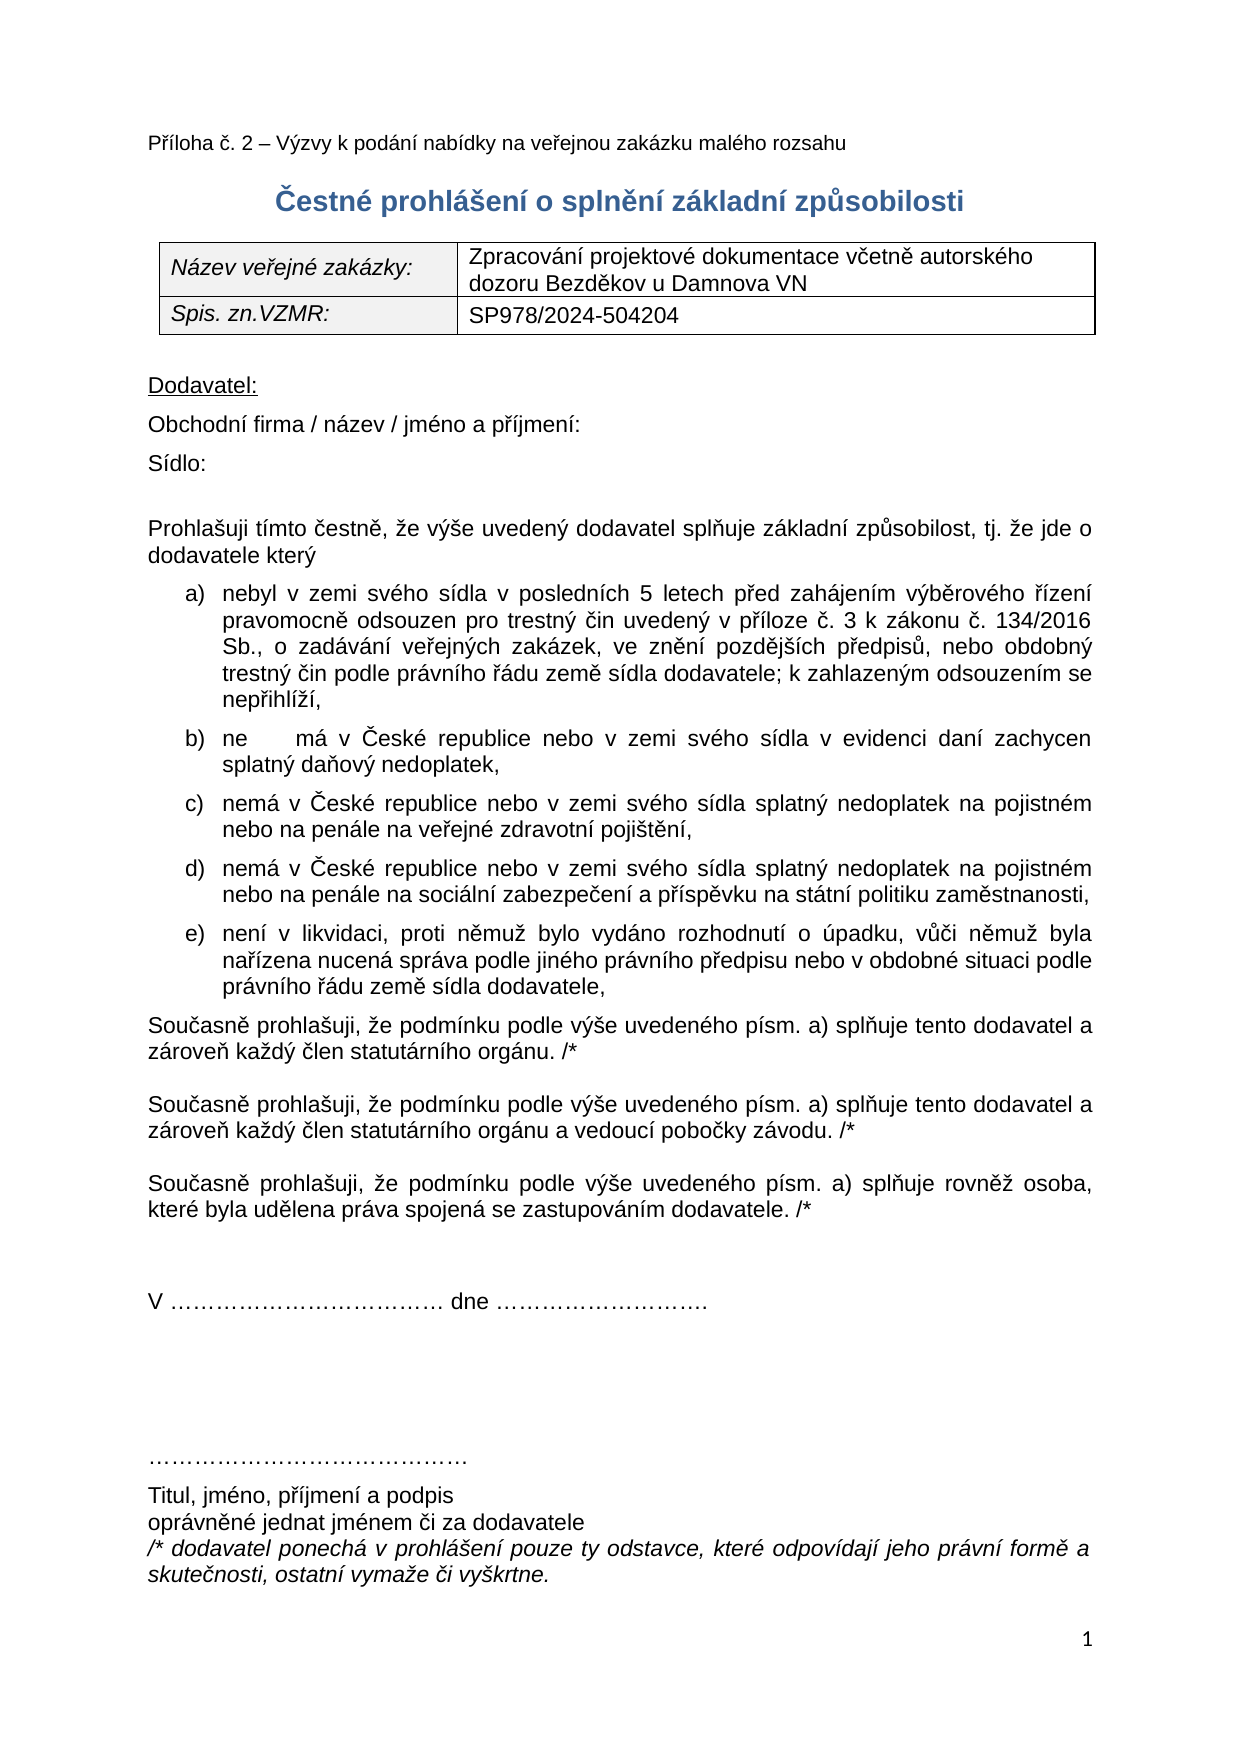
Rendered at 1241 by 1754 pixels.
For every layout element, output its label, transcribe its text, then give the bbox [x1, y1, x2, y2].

text Současně prohlašuji, že podmínku podle výše uvedeného písm. a) splňuje tento dodavatel a zároveň každý člen statutárního orgánu. /* [148, 1012, 1093, 1064]
text Současně prohlašuji, že podmínku podle výše uvedeného písm. a) splňuje tento dodavatel a zároveň každý člen statutárního orgánu a vedoucí pobočky závodu. /* [148, 1091, 1093, 1144]
text Dodavatel: [148, 372, 1093, 399]
text …………………………………… [148, 1443, 1093, 1470]
list nebyl v zemi svého sídla v posledních 5 letech před zahájením výběrového řízení pravomocně odsouzen pro trestný čin uvedený v příloze č. 3 k zákonu č. 134/2016 Sb., o zadávání veřejných zakázek, ve znění pozdějších předpisů, nebo obdobný trestný čin podle právního řádu země sídla dodavatele; k zahlazeným odsouzením se nepřihlíží, [185, 580, 1093, 712]
list ne má v České republice nebo v zemi svého sídla v evidenci daní zachycen splatný daňový nedoplatek, [185, 725, 1093, 777]
list není v likvidaci, proti němuž bylo vydáno rozhodnutí o úpadku, vůči němuž byla nařízena nucená správa podle jiného právního předpisu nebo v obdobné situaci podle právního řádu země sídla dodavatele, [185, 920, 1093, 999]
text Titul, jméno, příjmení a podpis [148, 1482, 1093, 1508]
list nemá v České republice nebo v zemi svého sídla splatný nedoplatek na pojistném nebo na penále na veřejné zdravotní pojištění, [185, 790, 1093, 843]
text Sídlo: [148, 450, 1093, 476]
table_cell SP978/2024-504204 [458, 297, 1094, 334]
table_header Zpracování projektové dokumentace včetně autorského dozoru Bezděkov u Damnova VN [458, 243, 1094, 296]
text /* dodavatel ponechá v prohlášení pouze ty odstavce, které odpovídají jeho právní formě a skutečnosti, ostatní vymaže či vyškrtne. [148, 1535, 1093, 1588]
text Prohlašuji tímto čestně, že výše uvedený dodavatel splňuje základní způsobilost, tj. že jde o dodavatele který [148, 515, 1093, 568]
text V ……………………………… dne ………………………. [148, 1288, 1093, 1314]
subtitle Čestné prohlášení o splnění základní způsobilosti [148, 184, 1093, 217]
table_header Název veřejné zakázky: [160, 243, 457, 296]
text Současně prohlašuji, že podmínku podle výše uvedeného písm. a) splňuje rovněž osoba, které byla udělena práva spojená se zastupováním dodavatele. /* [148, 1170, 1093, 1223]
text Příloha č. 2 – Výzvy k podání nabídky na veřejnou zakázku malého rozsahu [148, 131, 1093, 155]
text oprávněné jednat jménem či za dodavatele [148, 1508, 1093, 1535]
text Obchodní firma / název / jméno a příjmení: [148, 411, 1093, 437]
list nemá v České republice nebo v zemi svého sídla splatný nedoplatek na pojistném nebo na penále na sociální zabezpečení a příspěvku na státní politiku zaměstnanosti, [185, 855, 1093, 908]
table_cell Spis. zn.VZMR: [160, 297, 457, 334]
